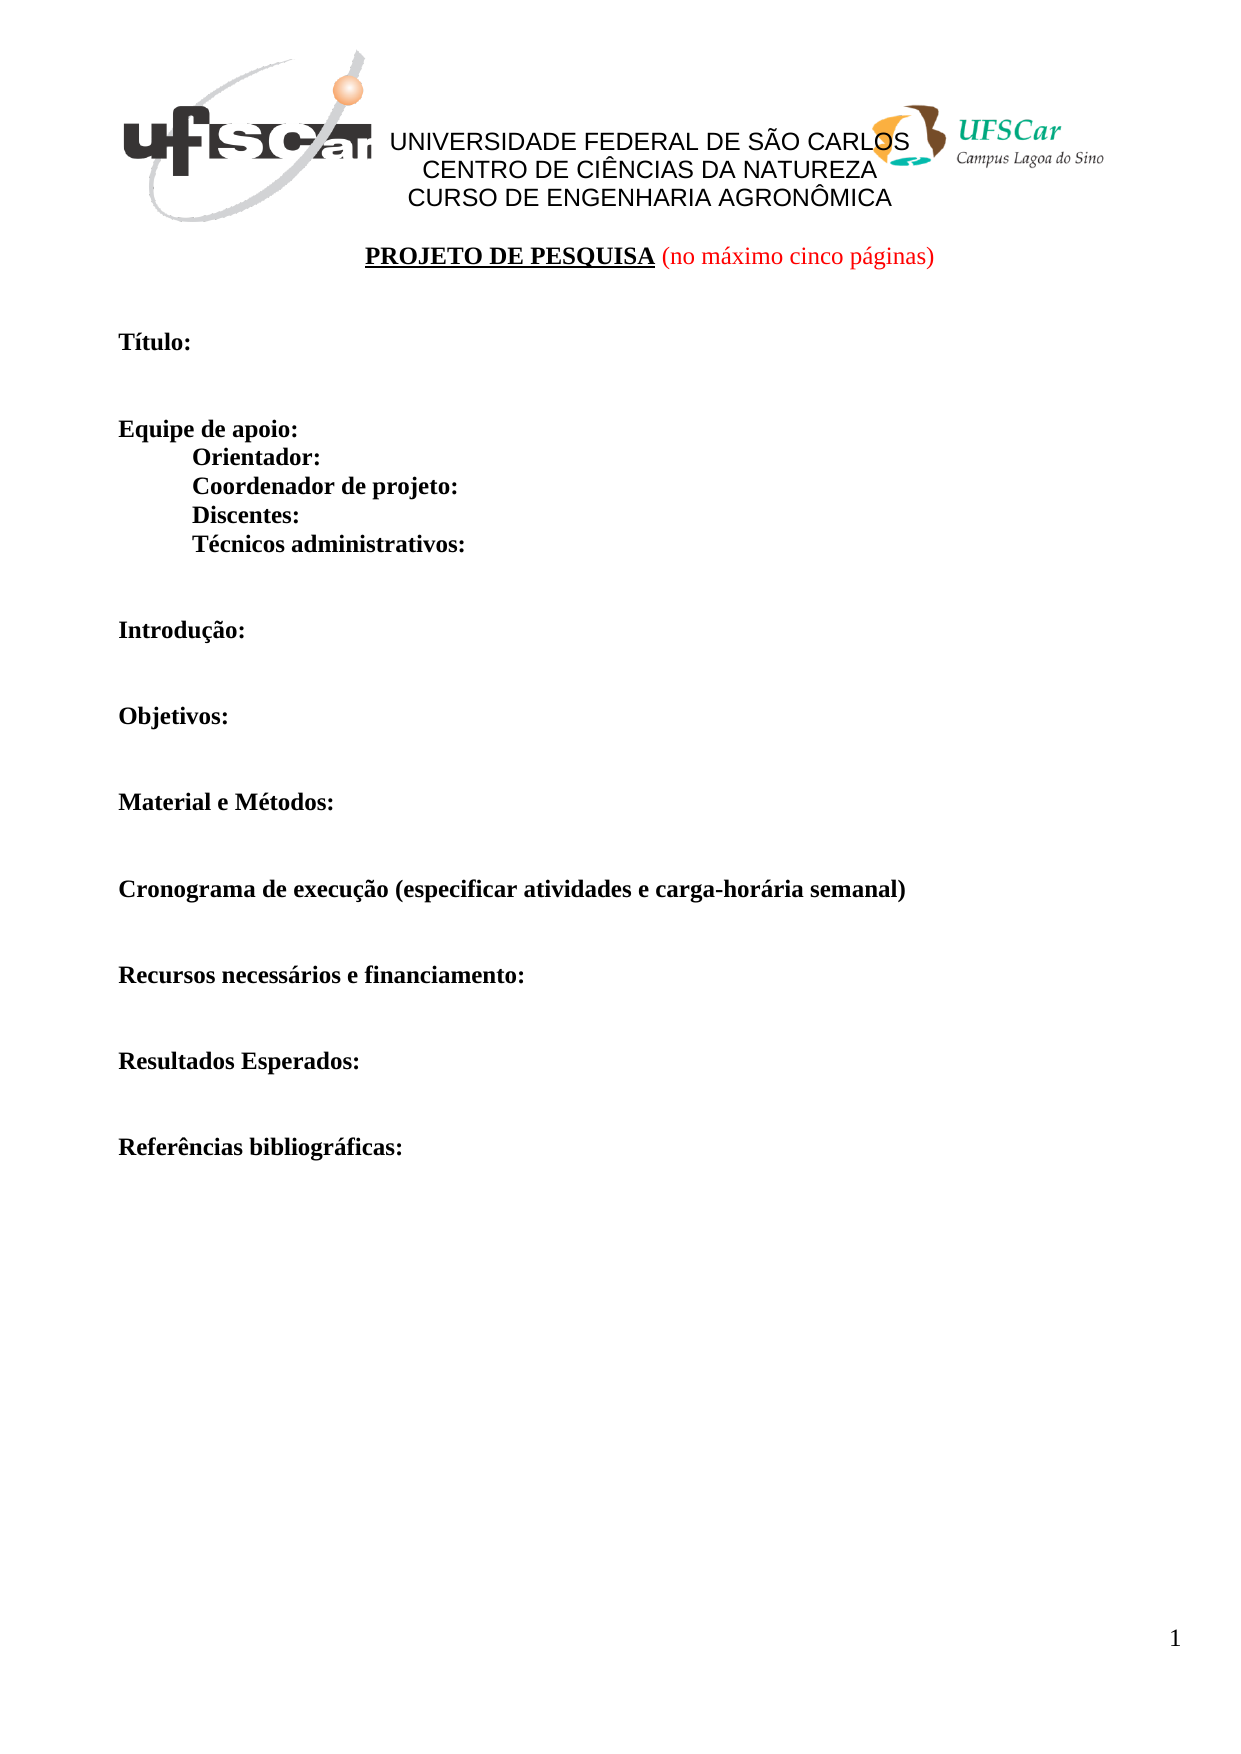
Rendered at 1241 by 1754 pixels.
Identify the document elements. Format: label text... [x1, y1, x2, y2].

text Resultados Esperados: [118, 1046, 1181, 1075]
text Objetivos: [118, 701, 1181, 730]
text Orientador: [118, 442, 1181, 471]
text Introdução: [118, 615, 1181, 644]
text Coordenador de projeto: [118, 471, 1181, 500]
text Técnicos administrativos: [118, 529, 1181, 557]
text Recursos necessários e financiamento: [118, 960, 1181, 989]
picture [872, 104, 1113, 177]
text Cronograma de execução (especificar atividades e carga-horária semanal) [118, 874, 1181, 902]
text Discentes: [118, 500, 1181, 529]
text Referências bibliográficas: [118, 1132, 1181, 1161]
text PROJETO DE PESQUISA (no máximo cinco páginas) [118, 241, 1181, 270]
text Material e Métodos: [118, 787, 1181, 816]
text Título: [118, 327, 1181, 356]
text Equipe de apoio: [118, 414, 1181, 442]
picture [123, 49, 372, 222]
